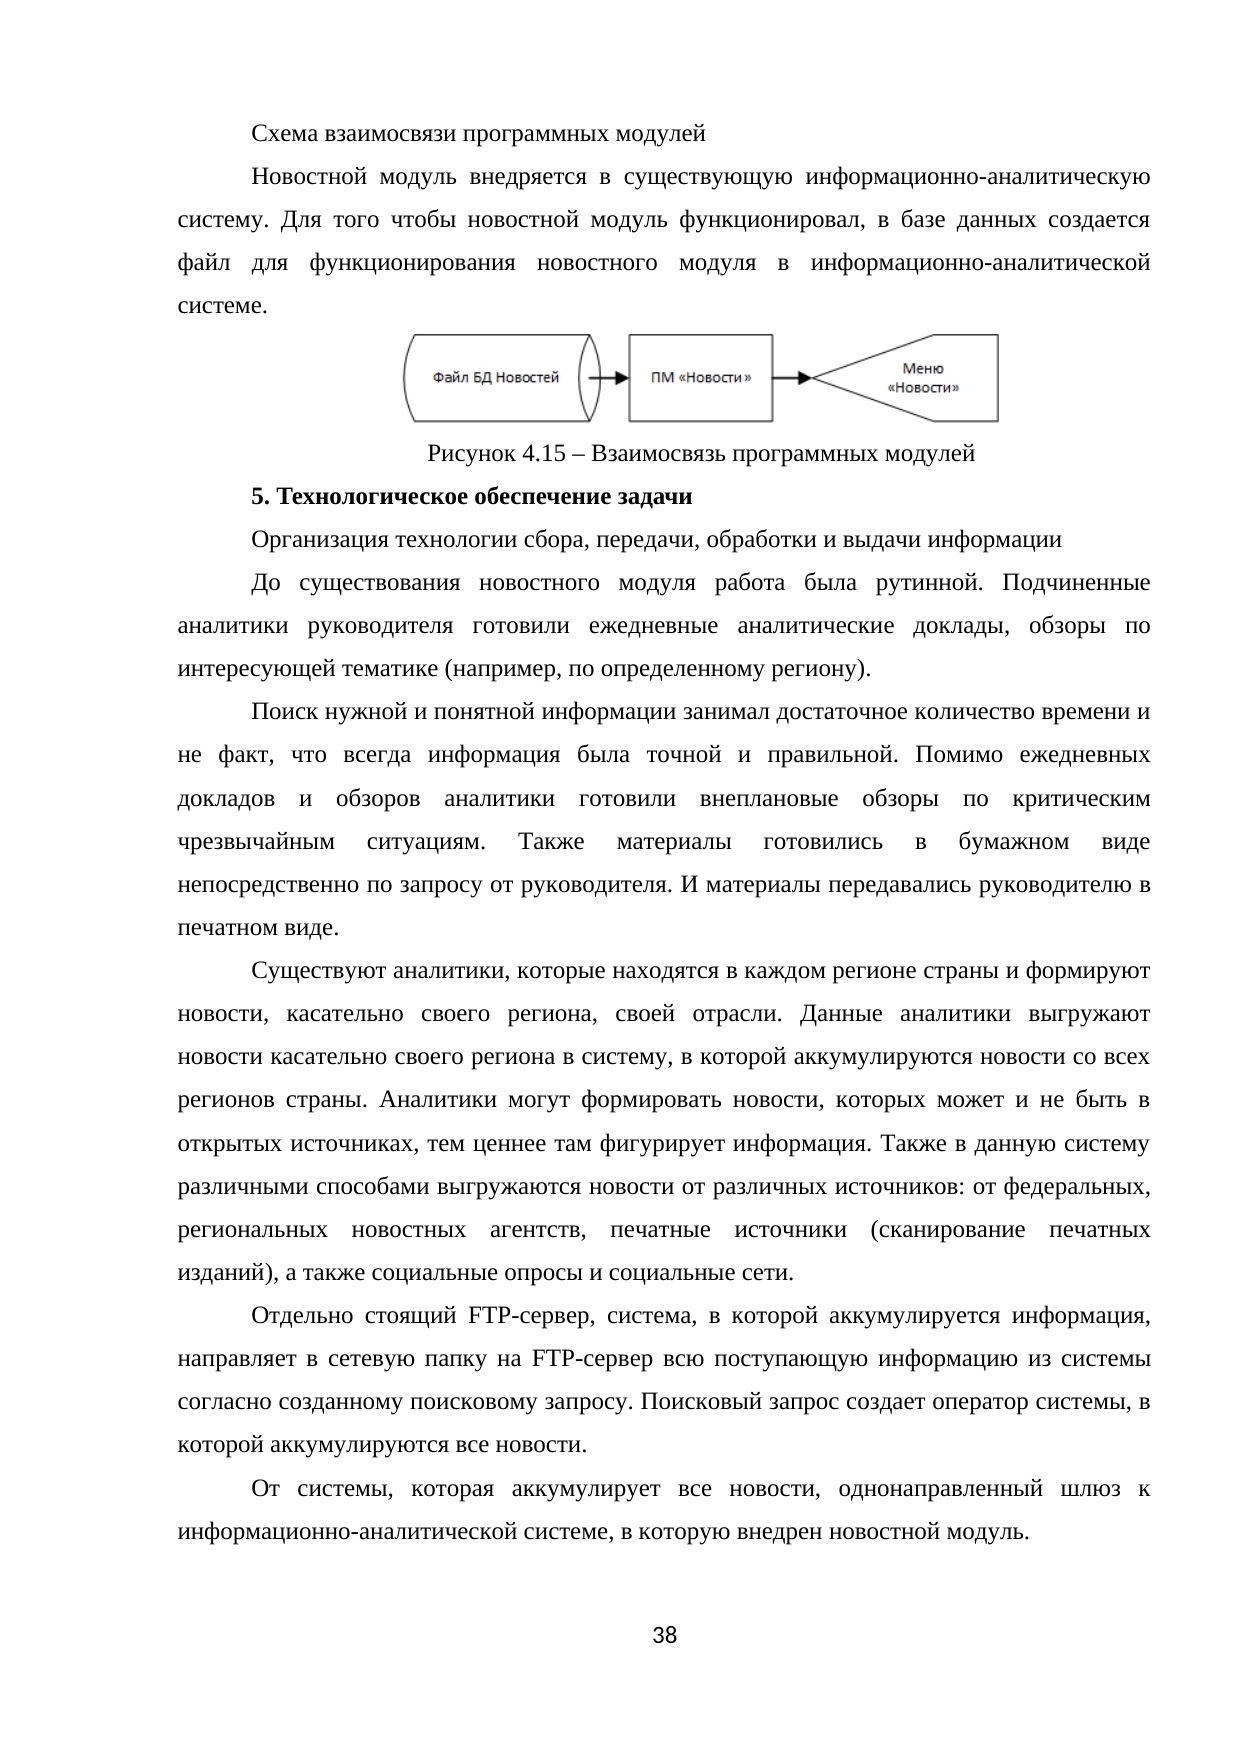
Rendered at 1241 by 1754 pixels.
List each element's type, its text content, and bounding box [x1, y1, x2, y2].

text До существования новостного модуля работа была рутинной. Подчиненные аналитики руководителя готовили ежедневные аналитические доклады, обзоры по интересующей тематике (например, по определенному региону). [177, 567, 1152, 682]
text Отдельно стоящий FTP-сервер, система, в которой аккумулируется информация, направляет в сетевую папку на FTP-сервер всю поступающую информацию из системы согласно созданному поисковому запросу. Поисковый запрос создает оператор системы, в которой аккумулируются все новости. [177, 1300, 1152, 1458]
text Новостной модуль внедряется в существующую информационно-аналитическую систему. Для того чтобы новостной модуль функционировал, в базе данных создается файл для функционирования новостного модуля в информационно-аналитической системе. [177, 161, 1152, 319]
text От системы, которая аккумулирует все новости, однонаправленный шлюз к информационно-аналитической системе, в которую внедрен новостной модуль. [177, 1473, 1152, 1544]
text Поиск нужной и понятной информации занимал достаточное количество времени и не факт, что всегда информация была точной и правильной. Помимо ежедневных докладов и обзоров аналитики готовили внеплановые обзоры по критическим чрезвычайным ситуациям. Также материалы готовились в бумажном виде непосредственно по запросу от руководителя. И материалы передавались руководителю в печатном виде. [177, 696, 1152, 941]
text Рисунок 4.15 – Взаимосвязь программных модулей [177, 438, 1152, 466]
text Схема взаимосвязи программных модулей [177, 118, 1152, 147]
subtitle 5. Технологическое обеспечение задачи [177, 481, 1152, 509]
picture [393, 333, 1009, 423]
text Организация технологии сбора, передачи, обработки и выдачи информации [177, 524, 1152, 553]
text Существуют аналитики, которые находятся в каждом регионе страны и формируют новости, касательно своего региона, своей отрасли. Данные аналитики выгружают новости касательно своего региона в систему, в которой аккумулируются новости со всех регионов страны. Аналитики могут формировать новости, которых может и не быть в открытых источниках, тем ценнее там фигурирует информация. Также в данную систему различными способами выгружаются новости от различных источников: от федеральных, региональных новостных агентств, печатные источники (сканирование печатных изданий), а также социальные опросы и социальные сети. [177, 955, 1152, 1286]
